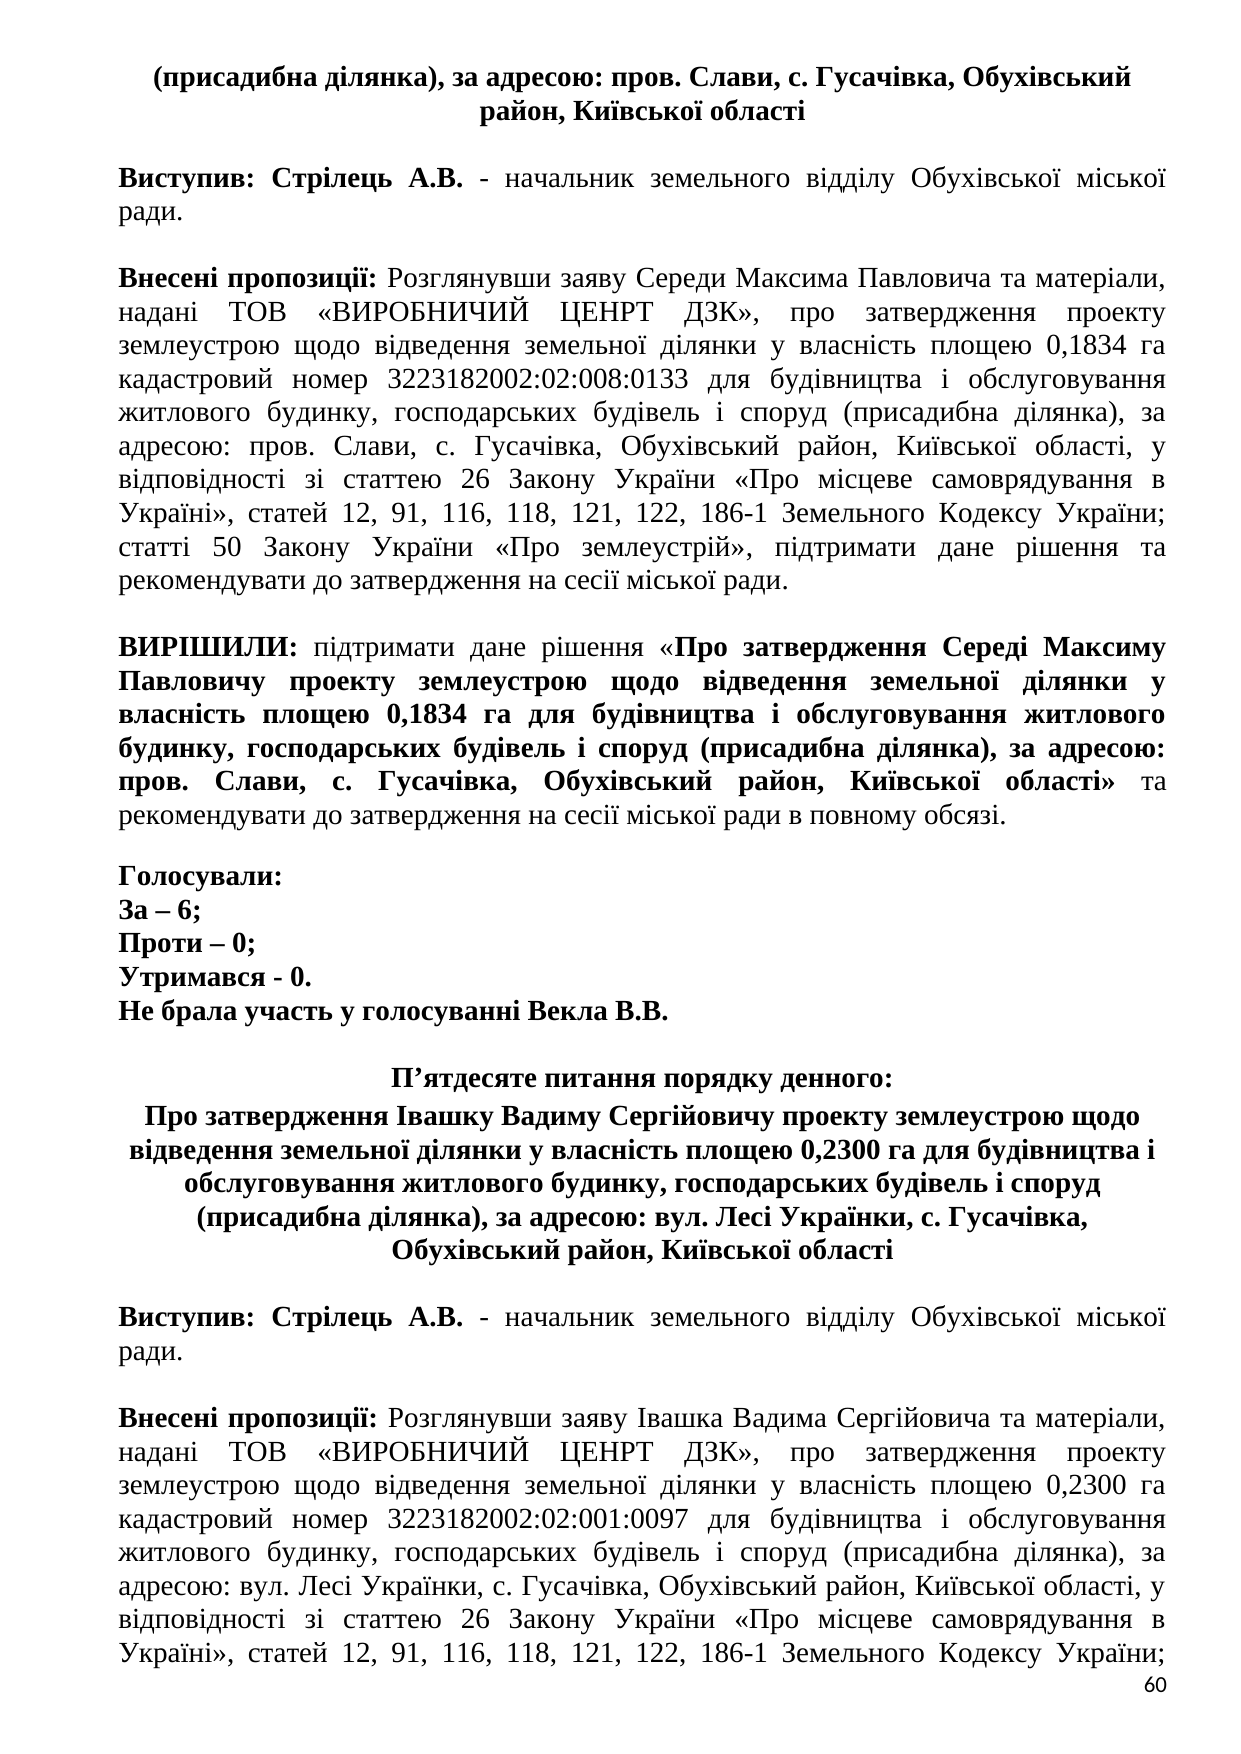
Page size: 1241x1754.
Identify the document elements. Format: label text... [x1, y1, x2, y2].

text Проти – 0; [118, 926, 1167, 959]
text Утримався - 0. [118, 959, 1167, 993]
text П’ятдесяте питання порядку денного: [118, 1060, 1167, 1093]
text Виступив: Стрілець А.В. - начальник земельного відділу Обухівської міської ради. [118, 160, 1167, 227]
list Внесені пропозиції: Розглянувши заяву Середи Максима Павловича та матеріали, надані ТОВ «ВИРОБНИЧИЙ ЦЕНРТ ДЗК», про затвердження проекту землеустрою щодо відведення земельної ділянки у власність площею 0,1834 га кадастровий номер 3223182002:02:008:0133 для будівництва і обслуговування житлового будинку, господарських будівель і споруд (присадибна ділянка), за адресою: пров. Слави, с. Гусачівка, Обухівський район, Київської області, у відповідності зі статтею 26 Закону України «Про місцеве самоврядування в Україні», статей 12, 91, 116, 118, 121, 122, 186-1 Земельного Кодексу України; статті 50 Закону України «Про землеустрій», підтримати дане рішення та рекомендувати до затвердження на сесії міської ради. [118, 260, 1167, 596]
text ВИРІШИЛИ: підтримати дане рішення «Про затвердження Середі Максиму Павловичу проекту землеустрою щодо відведення земельної ділянки у власність площею 0,1834 га для будівництва і обслуговування житлового будинку, господарських будівель і споруд (присадибна ділянка), за адресою: пров. Слави, с. Гусачівка, Обухівський район, Київської області» та рекомендувати до затвердження на сесії міської ради в повному обсязі. [118, 629, 1167, 831]
text Голосували: [118, 858, 1167, 892]
text За – 6; [118, 892, 1167, 926]
text Не брала участь у голосуванні Векла В.В. [118, 993, 1167, 1026]
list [118, 1400, 1167, 1668]
text Виступив: Стрілець А.В. - начальник земельного відділу Обухівської міської ради. [118, 1299, 1167, 1367]
text Про затвердження Івашку Вадиму Сергійовичу проекту землеустрою щодо відведення земельної ділянки у власність площею 0,2300 га для будівництва і обслуговування житлового будинку, господарських будівель і споруд (присадибна ділянка), за адресою: вул. Лесі Українки, с. Гусачівка, Обухівський район, Київської області [118, 1098, 1167, 1266]
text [118, 59, 1167, 126]
